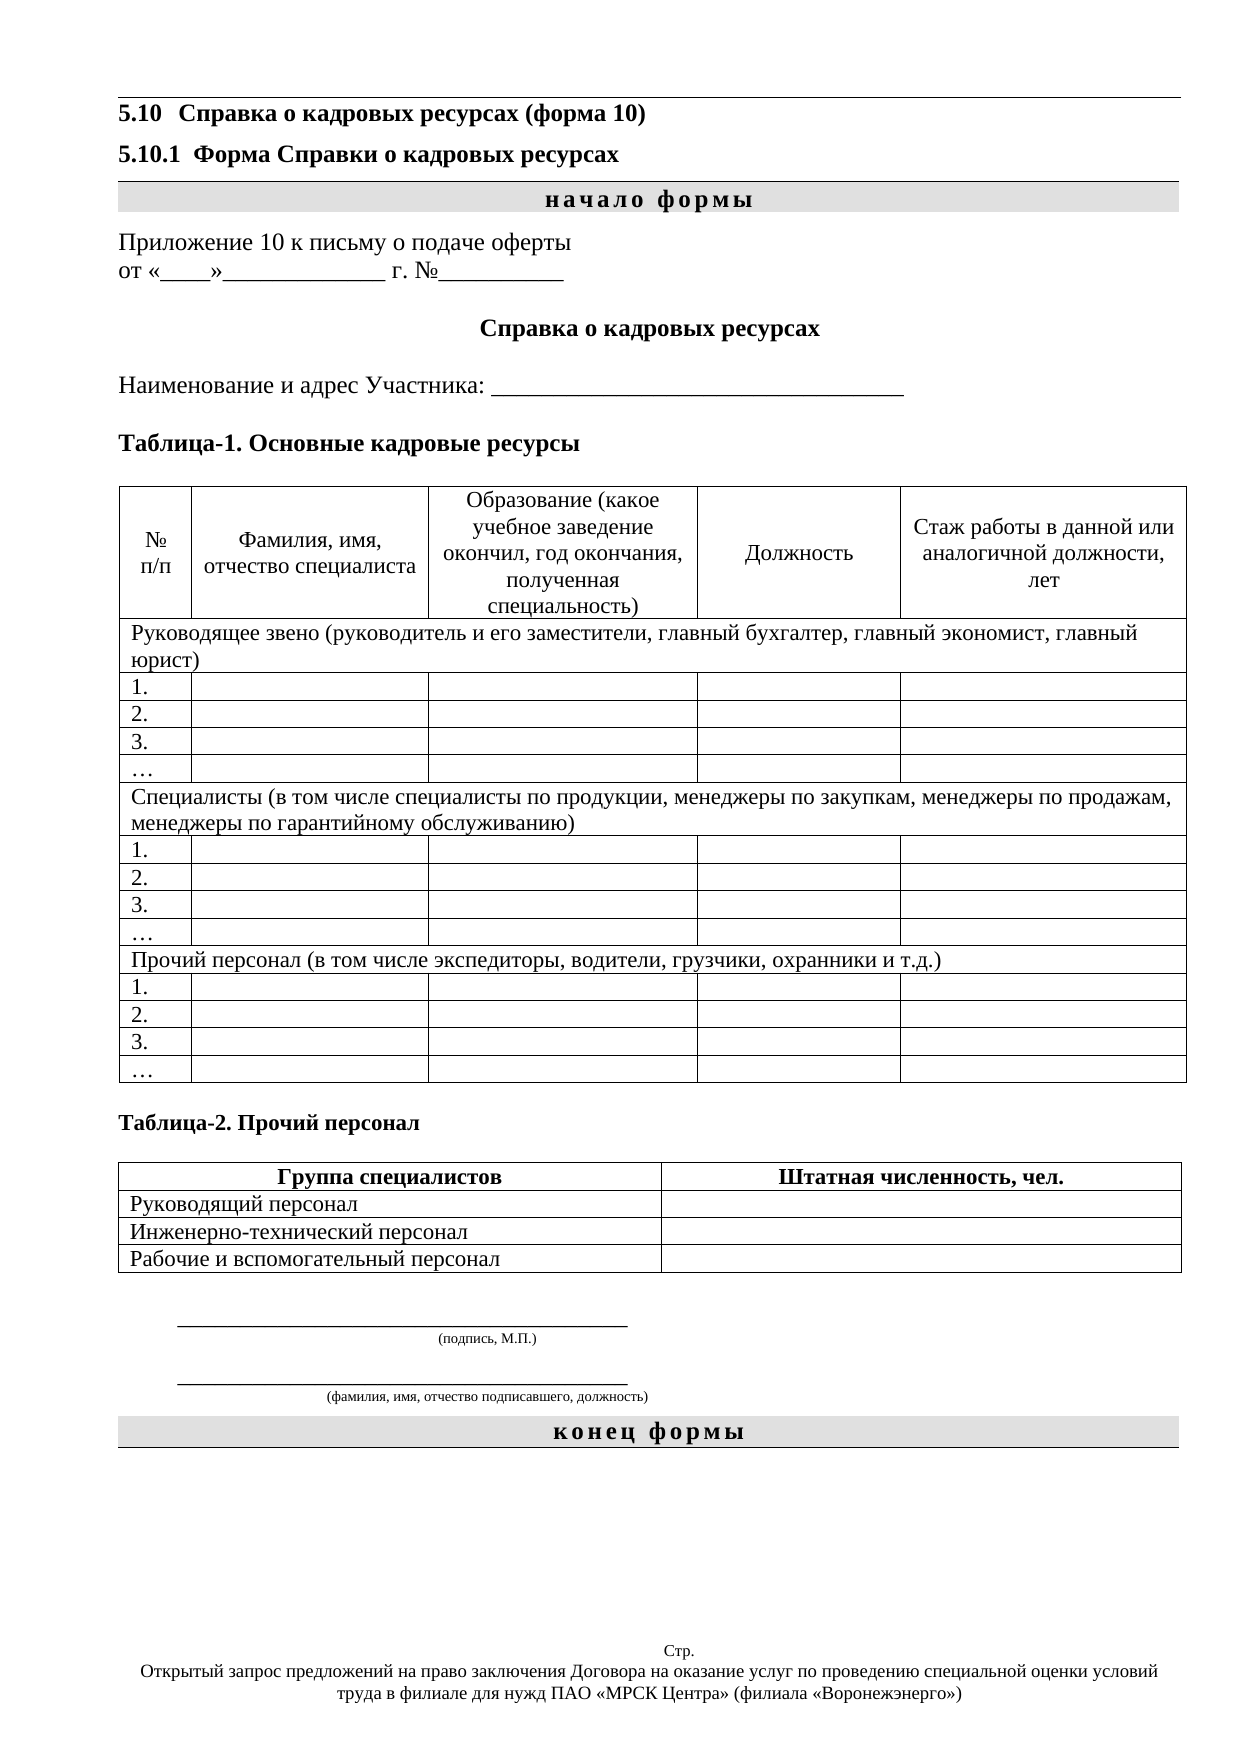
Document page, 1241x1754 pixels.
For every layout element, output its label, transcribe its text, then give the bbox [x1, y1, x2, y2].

text конец формы [118, 1416, 1179, 1447]
text Наименование и адрес Участника: _________________________________ [118, 371, 1181, 399]
table_cell Прочий персонал (в том числе экспедиторы, водители, грузчики, охранники и т.д.) [120, 946, 1186, 972]
table_cell [192, 673, 428, 699]
table_cell [429, 701, 697, 727]
text Таблица-1. Основные кадровые ресурсы [118, 428, 1181, 457]
table_cell [662, 1245, 1181, 1272]
table_cell [698, 701, 900, 727]
table_cell [698, 919, 900, 945]
table_cell [662, 1191, 1181, 1217]
table_cell [120, 836, 191, 863]
table_cell [120, 974, 191, 1000]
table_header № п/п [120, 487, 191, 618]
table_cell [429, 728, 697, 754]
table_cell [192, 1028, 428, 1054]
table_cell [698, 1001, 900, 1027]
table_cell [901, 755, 1186, 782]
table_cell [429, 974, 697, 1000]
table_cell [192, 701, 428, 727]
table_cell [901, 673, 1186, 699]
table_cell [429, 755, 697, 782]
table_cell Специалисты (в том числе специалисты по продукции, менеджеры по закупкам, менеджеры по продажам, менеджеры по гарантийному обслуживанию) [120, 783, 1186, 835]
text Приложение 10 к письму о подаче оферты от «____»_____________ г. №__________ [118, 227, 1181, 284]
table_cell [192, 919, 428, 945]
table_cell Руководящий персонал [119, 1191, 661, 1217]
table_cell [192, 891, 428, 918]
table_cell [901, 891, 1186, 918]
text (фамилия, имя, отчество подписавшего, должность) [118, 1388, 797, 1416]
table_cell [192, 836, 428, 863]
table_cell [429, 673, 697, 699]
table_cell Рабочие и вспомогательный персонал [119, 1245, 661, 1272]
text начало формы [118, 182, 1179, 212]
table_cell … [120, 1056, 191, 1082]
text ____________________________________ [118, 1359, 1181, 1388]
text (подпись, М.П.) [118, 1330, 797, 1359]
table_cell [192, 1001, 428, 1027]
table_cell Руководящее звено (руководитель и его заместители, главный бухгалтер, главный экономист, главный юрист) [120, 619, 1186, 672]
table_cell [429, 1001, 697, 1027]
table_cell [698, 974, 900, 1000]
subtitle Форма Справки о кадровых ресурсах [118, 139, 1181, 168]
table_cell [698, 836, 900, 863]
table_cell [120, 864, 191, 890]
table_cell [698, 673, 900, 699]
table_cell [698, 1056, 900, 1082]
table_header Штатная численность, чел. [662, 1163, 1181, 1189]
table_cell [120, 701, 191, 727]
table_header Образование (какое учебное заведение окончил, год окончания, полученная специальность) [429, 487, 697, 618]
table_cell [192, 728, 428, 754]
table_header Фамилия, имя, отчество специалиста [192, 487, 428, 618]
table_cell [901, 974, 1186, 1000]
table_cell [192, 755, 428, 782]
text ____________________________________ [118, 1301, 1181, 1330]
table_cell [120, 891, 191, 918]
table_cell [698, 728, 900, 754]
table_cell [901, 1028, 1186, 1054]
table_cell [429, 1028, 697, 1054]
table_cell [192, 974, 428, 1000]
table_cell [698, 755, 900, 782]
table_cell [429, 864, 697, 890]
table_cell [429, 891, 697, 918]
table_cell [698, 1028, 900, 1054]
table_cell [901, 701, 1186, 727]
table_cell [901, 919, 1186, 945]
table_cell [698, 864, 900, 890]
table_cell [698, 891, 900, 918]
table_header Должность [698, 487, 900, 618]
table_cell … [120, 919, 191, 945]
table_cell [192, 864, 428, 890]
table_cell [120, 1028, 191, 1054]
table_cell [192, 1056, 428, 1082]
table_header Стаж работы в данной или аналогичной должности, лет [901, 487, 1186, 618]
table_cell [901, 836, 1186, 863]
table_cell [901, 728, 1186, 754]
table_cell [120, 673, 191, 699]
text Справка о кадровых ресурсах [118, 313, 1181, 342]
table_cell [901, 1001, 1186, 1027]
table_cell [901, 1056, 1186, 1082]
table_cell [901, 864, 1186, 890]
table_cell [662, 1218, 1181, 1244]
table_cell [429, 1056, 697, 1082]
subtitle Справка о кадровых ресурсах (форма 10) [118, 98, 1181, 127]
table_cell [120, 728, 191, 754]
table_header Группа специалистов [119, 1163, 661, 1189]
table_cell [429, 919, 697, 945]
text Таблица-2. Прочий персонал [118, 1109, 1181, 1136]
table_cell Инженерно-технический персонал [119, 1218, 661, 1244]
table_cell [120, 1001, 191, 1027]
table_cell [429, 836, 697, 863]
table_cell … [120, 755, 191, 782]
